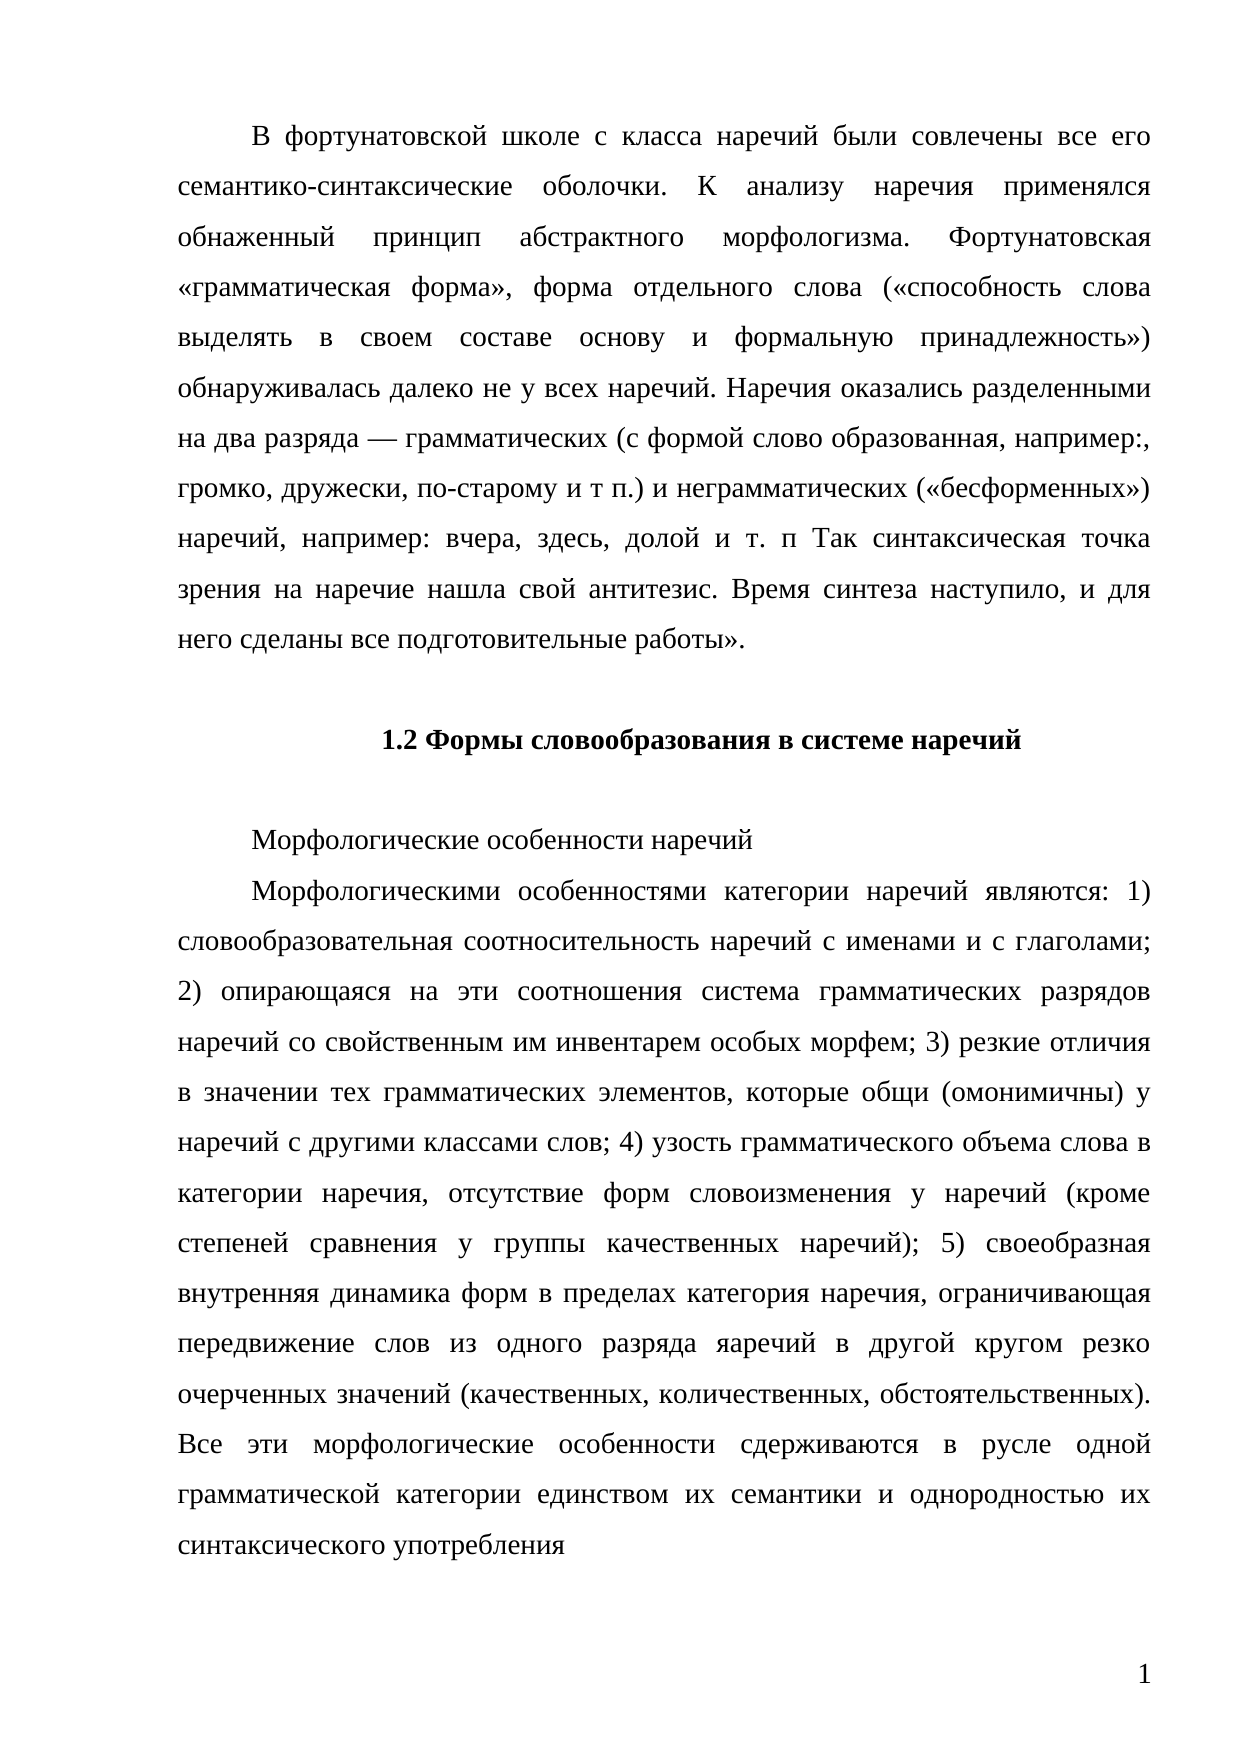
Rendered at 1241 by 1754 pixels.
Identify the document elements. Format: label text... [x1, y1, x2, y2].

text 1.2 Формы словообразования в системе наречий [177, 722, 1152, 755]
text В фортунатовской школе с класса наречий были совлечены все его семантико-синтаксические оболочки. К анализу наречия применялся обнаженный принцип абстрактного морфологизма. Фортунатовская «грамматическая форма», форма отдельного слова («способность слова выделять в своем составе основу и формальную принадлежность») обнаруживалась далеко не у всех наречий. Наречия оказались разделенными на два разряда — грамматических (с формой слово образованная, например:, громко, дружески, по-старому и т п.) и неграмматических («бесформенных») наречий, например: вчера, здесь, долой и т. п Так синтаксическая точка зрения на наречие нашла свой антитезис. Время синтеза наступило, и для него сделаны все подготовительные работы». [177, 118, 1152, 655]
text Морфологические особенности наречий [177, 822, 1152, 856]
text Морфологическими особенностями категории наречий являются: 1) словообразовательная соотносительность наречий с именами и с глаголами; 2) опирающаяся на эти соотношения система грамматических разрядов наречий со свойственным им инвентарем особых морфем; 3) резкие отличия в значении тех грамматических элементов, которые общи (омонимичны) у наречий с другими классами слов; 4) узость грамматического объема слова в категории наречия, отсутствие форм словоизменения у наречий (кроме степеней сравнения у группы качественных наречий); 5) своеобразная внутренняя динамика форм в пределах категория наречия, ограничивающая передвижение слов из одного разряда яаречий в другой кругом резко очерченных значений (качественных, количественных, обстоятельственных). Все эти морфологические особенности сдерживаются в русле одной грамматической категории единством их семантики и однородностью их синтаксического употребления [177, 873, 1152, 1560]
